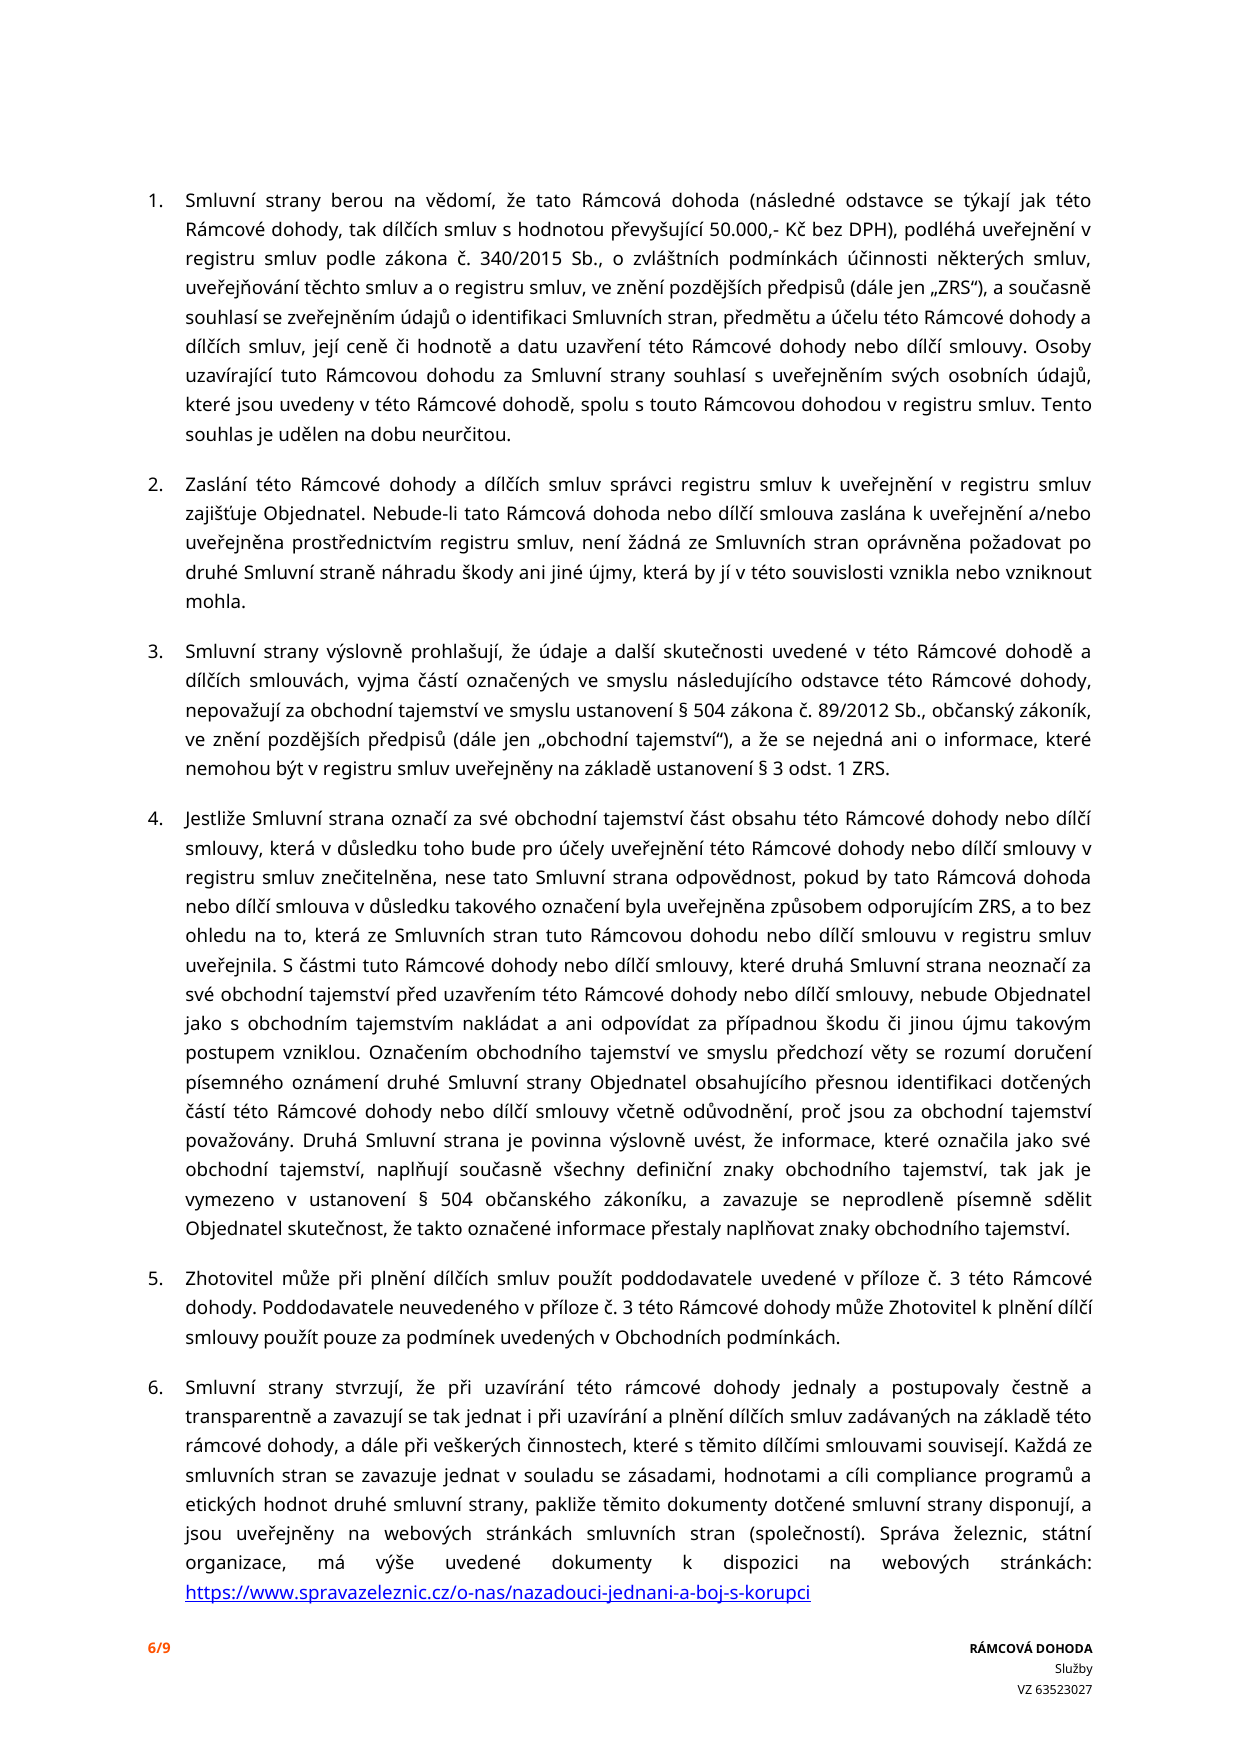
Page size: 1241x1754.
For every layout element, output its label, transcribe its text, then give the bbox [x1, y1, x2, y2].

list Smluvní strany berou na vědomí, že tato Rámcová dohoda (následné odstavce se týkají jak této Rámcové dohody, tak dílčích smluv s hodnotou převyšující 50.000,- Kč bez DPH), podléhá uveřejnění v registru smluv podle zákona č. 340/2015 Sb., o zvláštních podmínkách účinnosti některých smluv, uveřejňování těchto smluv a o registru smluv, ve znění pozdějších předpisů (dále jen „ZRS“), a současně souhlasí se zveřejněním údajů o identifikaci Smluvních stran, předmětu a účelu této Rámcové dohody a dílčích smluv, její ceně či hodnotě a datu uzavření této Rámcové dohody nebo dílčí smlouvy. Osoby uzavírající tuto Rámcovou dohodu za Smluvní strany souhlasí s uveřejněním svých osobních údajů, které jsou uvedeny v této Rámcové dohodě, spolu s touto Rámcovou dohodou v registru smluv. Tento souhlas je udělen na dobu neurčitou. [148, 187, 1093, 447]
list Zhotovitel může při plnění dílčích smluv použít poddodavatele uvedené v příloze č. 3 této Rámcové dohody. Poddodavatele neuvedeného v příloze č. 3 této Rámcové dohody může Zhotovitel k plnění dílčí smlouvy použít pouze za podmínek uvedených v Obchodních podmínkách. [148, 1265, 1093, 1349]
list Zaslání této Rámcové dohody a dílčích smluv správci registru smluv k uveřejnění v registru smluv zajišťuje Objednatel. Nebude-li tato Rámcová dohoda nebo dílčí smlouva zaslána k uveřejnění a/nebo uveřejněna prostřednictvím registru smluv, není žádná ze Smluvních stran oprávněna požadovat po druhé Smluvní straně náhradu škody ani jiné újmy, která by jí v této souvislosti vznikla nebo vzniknout mohla. [148, 471, 1093, 614]
list Jestliže Smluvní strana označí za své obchodní tajemství část obsahu této Rámcové dohody nebo dílčí smlouvy, která v důsledku toho bude pro účely uveřejnění této Rámcové dohody nebo dílčí smlouvy v registru smluv znečitelněna, nese tato Smluvní strana odpovědnost, pokud by tato Rámcová dohoda nebo dílčí smlouva v důsledku takového označení byla uveřejněna způsobem odporujícím ZRS, a to bez ohledu na to, která ze Smluvních stran tuto Rámcovou dohodu nebo dílčí smlouvu v registru smluv uveřejnila. S částmi tuto Rámcové dohody nebo dílčí smlouvy, které druhá Smluvní strana neoznačí za své obchodní tajemství před uzavřením této Rámcové dohody nebo dílčí smlouvy, nebude Objednatel jako s obchodním tajemstvím nakládat a ani odpovídat za případnou škodu či jinou újmu takovým postupem vzniklou. Označením obchodního tajemství ve smyslu předchozí věty se rozumí doručení písemného oznámení druhé Smluvní strany Objednatel obsahujícího přesnou identifikaci dotčených částí této Rámcové dohody nebo dílčí smlouvy včetně odůvodnění, proč jsou za obchodní tajemství považovány. Druhá Smluvní strana je povinna výslovně uvést, že informace, které označila jako své obchodní tajemství, naplňují současně všechny definiční znaky obchodního tajemství, tak jak je vymezeno v ustanovení § 504 občanského zákoníku, a zavazuje se neprodleně písemně sdělit Objednatel skutečnost, že takto označené informace přestaly naplňovat znaky obchodního tajemství. [148, 806, 1093, 1241]
list Smluvní strany výslovně prohlašují, že údaje a další skutečnosti uvedené v této Rámcové dohodě a dílčích smlouvách, vyjma částí označených ve smyslu následujícího odstavce této Rámcové dohody, nepovažují za obchodní tajemství ve smyslu ustanovení § 504 zákona č. 89/2012 Sb., občanský zákoník, ve znění pozdějších předpisů (dále jen „obchodní tajemství“), a že se nejedná ani o informace, které nemohou být v registru smluv uveřejněny na základě ustanovení § 3 odst. 1 ZRS. [148, 638, 1093, 781]
list Smluvní strany stvrzují, že při uzavírání této rámcové dohody jednaly a postupovaly čestně a transparentně a zavazují se tak jednat i při uzavírání a plnění dílčích smluv zadávaných na základě této rámcové dohody, a dále při veškerých činnostech, které s těmito dílčími smlouvami souvisejí. Každá ze smluvních stran se zavazuje jednat v souladu se zásadami, hodnotami a cíli compliance programů a etických hodnot druhé smluvní strany, pakliže těmito dokumenty dotčené smluvní strany disponují, a jsou uveřejněny na webových stránkách smluvních stran (společností). Správa železnic, státní organizace, má výše uvedené dokumenty k dispozici na webových stránkách: https://www.spravazeleznic.cz/o-nas/nazadouci-jednani-a-boj-s-korupci [148, 1374, 1093, 1604]
